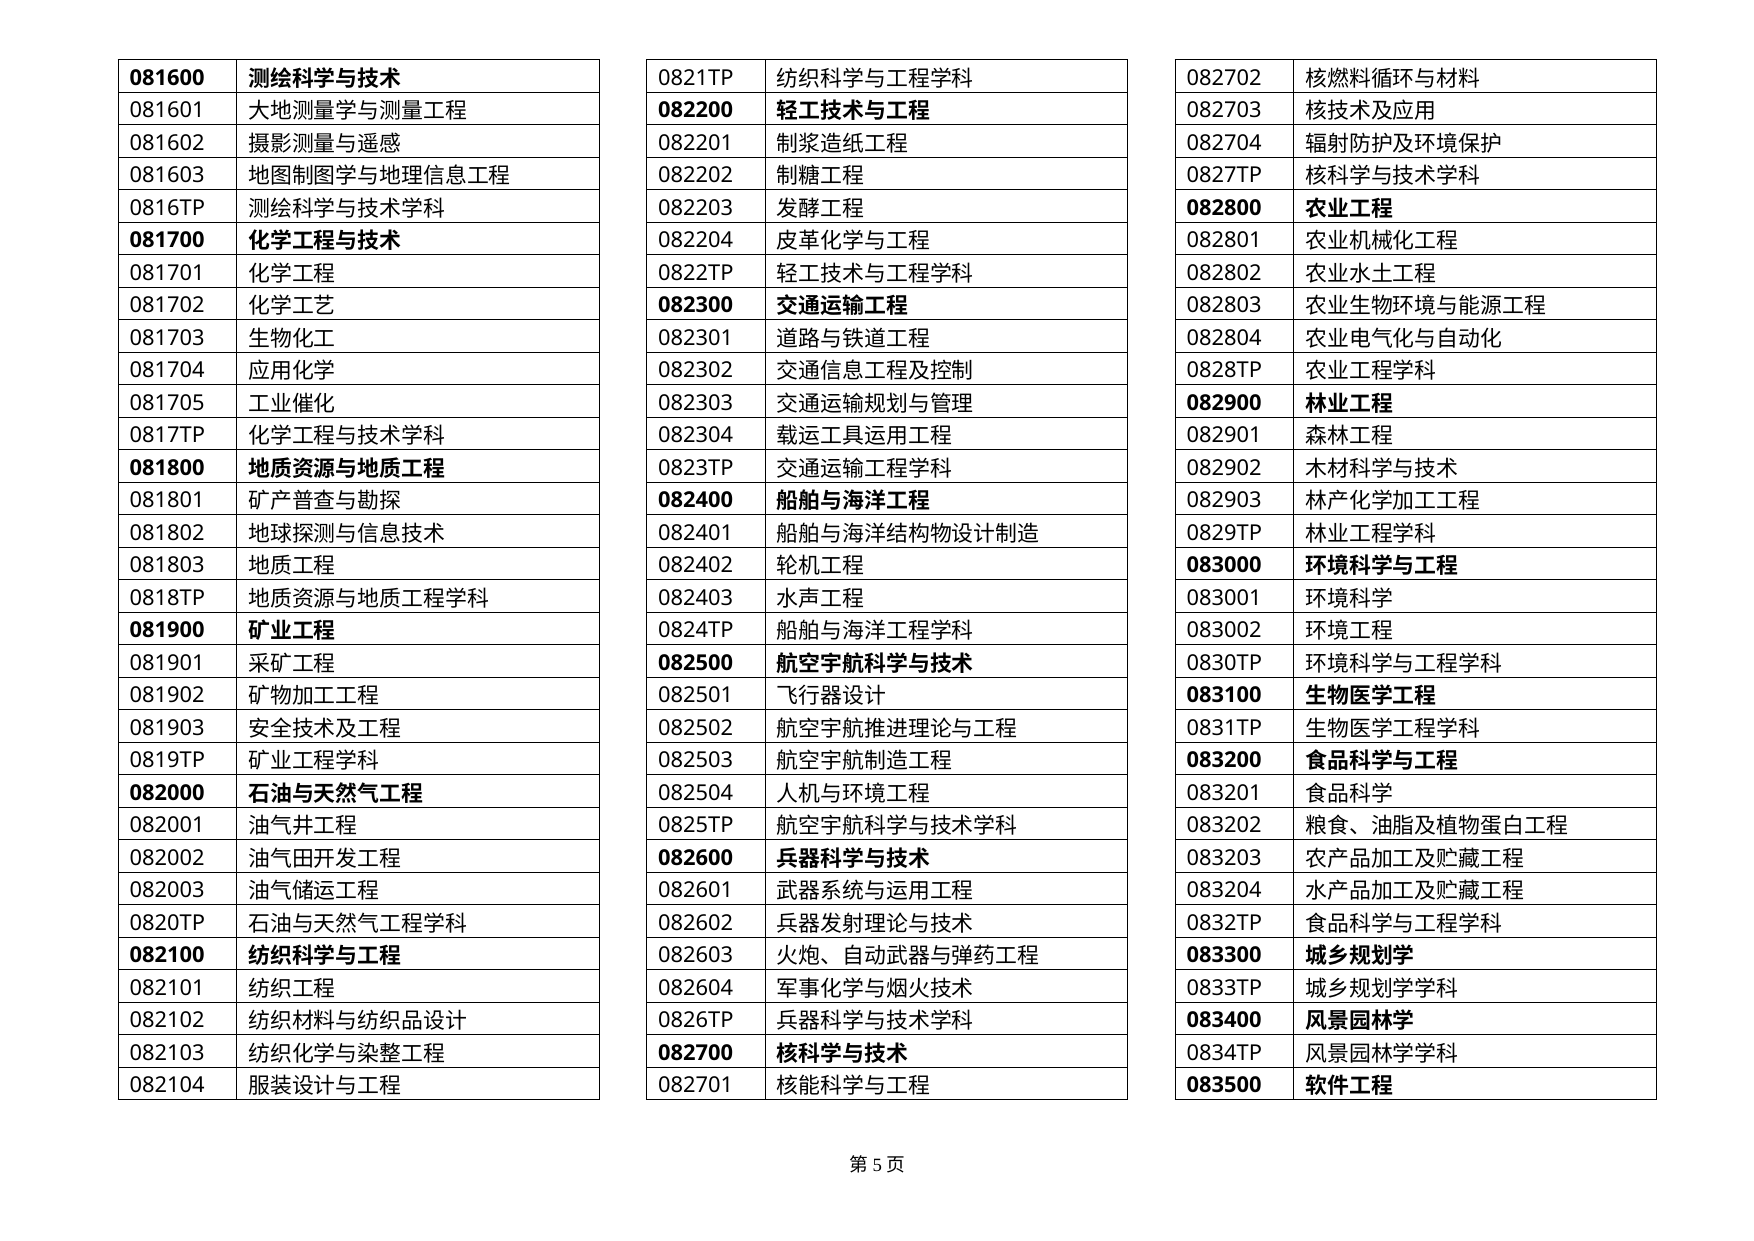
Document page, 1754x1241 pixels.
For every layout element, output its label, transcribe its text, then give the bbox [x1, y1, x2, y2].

table_cell 081601 [119, 93, 236, 124]
table_cell 矿物加工工程 [237, 678, 599, 709]
table_cell 083400 [1176, 1003, 1293, 1034]
table_cell 082103 [119, 1035, 236, 1067]
table_cell 矿产普查与勘探 [237, 483, 599, 514]
table_cell 化学工艺 [237, 288, 599, 319]
table_cell 农业电气化与自动化 [1294, 320, 1656, 352]
table_cell 082302 [647, 353, 765, 384]
table_cell 化学工程与技术 [237, 223, 599, 254]
table_cell 083202 [1176, 808, 1293, 839]
table_cell 环境科学与工程学科 [1294, 645, 1656, 677]
table_cell 082702 [1176, 60, 1293, 92]
table_cell 农业生物环境与能源工程 [1294, 288, 1656, 319]
table_cell 081705 [119, 385, 236, 417]
table_cell 兵器科学与技术 [766, 840, 1127, 872]
table_cell 航空宇航科学与技术 [766, 645, 1127, 677]
table_cell 0829TP [1176, 515, 1293, 547]
table_cell 化学工程与技术学科 [237, 418, 599, 449]
table_cell 082603 [647, 938, 765, 969]
table_cell 082701 [647, 1068, 765, 1099]
table_cell 矿业工程 [237, 613, 599, 644]
table_cell 0827TP [1176, 158, 1293, 189]
table_cell 082000 [119, 775, 236, 807]
table_cell 083204 [1176, 873, 1293, 904]
table_cell 地图制图学与地理信息工程 [237, 158, 599, 189]
table_cell 飞行器设计 [766, 678, 1127, 709]
table_cell 082804 [1176, 320, 1293, 352]
table_cell 工业催化 [237, 385, 599, 417]
table_cell 0834TP [1176, 1035, 1293, 1067]
table_cell 火炮、自动武器与弹药工程 [766, 938, 1127, 969]
table_cell 采矿工程 [237, 645, 599, 677]
table_cell 081602 [119, 125, 236, 157]
table_cell 纺织科学与工程学科 [766, 60, 1127, 92]
table_cell 船舶与海洋工程 [766, 483, 1127, 514]
table_cell 081903 [119, 710, 236, 742]
table_cell 082500 [647, 645, 765, 677]
table_cell 水产品加工及贮藏工程 [1294, 873, 1656, 904]
table_cell 摄影测量与遥感 [237, 125, 599, 157]
table_cell 生物化工 [237, 320, 599, 352]
table_cell 082504 [647, 775, 765, 807]
table_cell 石油与天然气工程学科 [237, 905, 599, 937]
table_cell 林产化学加工工程 [1294, 483, 1656, 514]
table_cell 交通运输工程 [766, 288, 1127, 319]
table_cell 核技术及应用 [1294, 93, 1656, 124]
table_cell 纺织材料与纺织品设计 [237, 1003, 599, 1034]
table_cell 森林工程 [1294, 418, 1656, 449]
table_cell 081701 [119, 255, 236, 287]
table_cell 082203 [647, 190, 765, 222]
table_cell 安全技术及工程 [237, 710, 599, 742]
table_cell 083500 [1176, 1068, 1293, 1099]
table_cell 0821TP [647, 60, 765, 92]
table_cell 082101 [119, 970, 236, 1002]
table_cell 风景园林学 [1294, 1003, 1656, 1034]
table_cell 083002 [1176, 613, 1293, 644]
table_cell 水声工程 [766, 580, 1127, 612]
table_cell 0820TP [119, 905, 236, 937]
table_cell 081702 [119, 288, 236, 319]
table_cell 林业工程学科 [1294, 515, 1656, 547]
table_cell 082300 [647, 288, 765, 319]
table_cell 环境工程 [1294, 613, 1656, 644]
table_cell 风景园林学学科 [1294, 1035, 1656, 1067]
table_cell 0832TP [1176, 905, 1293, 937]
table_cell 081900 [119, 613, 236, 644]
table_cell 082303 [647, 385, 765, 417]
table_cell 油气储运工程 [237, 873, 599, 904]
table_cell 082502 [647, 710, 765, 742]
table_cell 化学工程 [237, 255, 599, 287]
table_cell 081600 [119, 60, 236, 92]
table_cell 农业机械化工程 [1294, 223, 1656, 254]
table_cell 0819TP [119, 743, 236, 774]
table_cell 军事化学与烟火技术 [766, 970, 1127, 1002]
table_cell 0818TP [119, 580, 236, 612]
table_cell 082401 [647, 515, 765, 547]
table_cell 0816TP [119, 190, 236, 222]
table_cell 纺织化学与染整工程 [237, 1035, 599, 1067]
table_cell 082802 [1176, 255, 1293, 287]
table_cell 083200 [1176, 743, 1293, 774]
table_cell 081801 [119, 483, 236, 514]
table_cell 082102 [119, 1003, 236, 1034]
table_cell 地质工程 [237, 548, 599, 579]
table_cell 082704 [1176, 125, 1293, 157]
table_cell 081704 [119, 353, 236, 384]
table_cell 城乡规划学学科 [1294, 970, 1656, 1002]
table_cell 油气田开发工程 [237, 840, 599, 872]
table_cell 083201 [1176, 775, 1293, 807]
table_cell 木材科学与技术 [1294, 450, 1656, 482]
table_cell 082503 [647, 743, 765, 774]
table_cell 地球探测与信息技术 [237, 515, 599, 547]
table_cell 0817TP [119, 418, 236, 449]
table_cell 测绘科学与技术 [237, 60, 599, 92]
table_cell 核科学与技术 [766, 1035, 1127, 1067]
table_cell 核科学与技术学科 [1294, 158, 1656, 189]
table_cell 082402 [647, 548, 765, 579]
table_cell 辐射防护及环境保护 [1294, 125, 1656, 157]
table_cell 软件工程 [1294, 1068, 1656, 1099]
table_cell 082400 [647, 483, 765, 514]
table_cell 0833TP [1176, 970, 1293, 1002]
table_cell 航空宇航推进理论与工程 [766, 710, 1127, 742]
table_cell 081901 [119, 645, 236, 677]
table_cell 082202 [647, 158, 765, 189]
table_cell 082003 [119, 873, 236, 904]
table_cell 地质资源与地质工程学科 [237, 580, 599, 612]
table_cell 农产品加工及贮藏工程 [1294, 840, 1656, 872]
table_cell 082900 [1176, 385, 1293, 417]
table_cell 轮机工程 [766, 548, 1127, 579]
table_cell 食品科学与工程 [1294, 743, 1656, 774]
table_cell 082002 [119, 840, 236, 872]
table_cell 服装设计与工程 [237, 1068, 599, 1099]
table_cell 082604 [647, 970, 765, 1002]
table_cell 兵器发射理论与技术 [766, 905, 1127, 937]
table_cell 交通运输工程学科 [766, 450, 1127, 482]
table_cell 0822TP [647, 255, 765, 287]
table_cell 纺织科学与工程 [237, 938, 599, 969]
table_cell 油气井工程 [237, 808, 599, 839]
table_cell 082602 [647, 905, 765, 937]
table_cell 生物医学工程学科 [1294, 710, 1656, 742]
table_cell 轻工技术与工程 [766, 93, 1127, 124]
table_cell 083100 [1176, 678, 1293, 709]
table_cell 兵器科学与技术学科 [766, 1003, 1127, 1034]
table_cell 船舶与海洋结构物设计制造 [766, 515, 1127, 547]
table_cell 应用化学 [237, 353, 599, 384]
table_cell 082700 [647, 1035, 765, 1067]
table_cell 083203 [1176, 840, 1293, 872]
table_cell 纺织工程 [237, 970, 599, 1002]
table_cell 制糖工程 [766, 158, 1127, 189]
table_cell 081800 [119, 450, 236, 482]
table_cell 测绘科学与技术学科 [237, 190, 599, 222]
table_cell 082501 [647, 678, 765, 709]
table_cell 交通信息工程及控制 [766, 353, 1127, 384]
table_cell 航空宇航科学与技术学科 [766, 808, 1127, 839]
table_cell 制浆造纸工程 [766, 125, 1127, 157]
table_cell 林业工程 [1294, 385, 1656, 417]
table_cell 轻工技术与工程学科 [766, 255, 1127, 287]
table_cell 交通运输规划与管理 [766, 385, 1127, 417]
table_cell 船舶与海洋工程学科 [766, 613, 1127, 644]
table_cell 0826TP [647, 1003, 765, 1034]
table_cell 082100 [119, 938, 236, 969]
table_cell 082803 [1176, 288, 1293, 319]
table_cell 环境科学与工程 [1294, 548, 1656, 579]
table_cell 082200 [647, 93, 765, 124]
table_cell 082903 [1176, 483, 1293, 514]
table_cell 食品科学 [1294, 775, 1656, 807]
table_cell 082304 [647, 418, 765, 449]
table_cell 083300 [1176, 938, 1293, 969]
table_cell 食品科学与工程学科 [1294, 905, 1656, 937]
table_cell 矿业工程学科 [237, 743, 599, 774]
table_cell 皮革化学与工程 [766, 223, 1127, 254]
table_cell 0831TP [1176, 710, 1293, 742]
table_cell 生物医学工程 [1294, 678, 1656, 709]
table_cell 083001 [1176, 580, 1293, 612]
table_cell 082800 [1176, 190, 1293, 222]
table_cell 081803 [119, 548, 236, 579]
table_cell 082201 [647, 125, 765, 157]
table_cell 082703 [1176, 93, 1293, 124]
table_cell 环境科学 [1294, 580, 1656, 612]
table_cell 0824TP [647, 613, 765, 644]
table_cell 082001 [119, 808, 236, 839]
table_cell 石油与天然气工程 [237, 775, 599, 807]
table_cell 082204 [647, 223, 765, 254]
table_cell 082104 [119, 1068, 236, 1099]
table_cell 081802 [119, 515, 236, 547]
table_cell 082600 [647, 840, 765, 872]
table_cell 082601 [647, 873, 765, 904]
table_cell 城乡规划学 [1294, 938, 1656, 969]
table_cell 0823TP [647, 450, 765, 482]
table_cell 081703 [119, 320, 236, 352]
table_cell 081603 [119, 158, 236, 189]
table_cell 核燃料循环与材料 [1294, 60, 1656, 92]
table_cell 武器系统与运用工程 [766, 873, 1127, 904]
table_cell 0828TP [1176, 353, 1293, 384]
table_cell 载运工具运用工程 [766, 418, 1127, 449]
table_cell 农业水土工程 [1294, 255, 1656, 287]
table_cell 发酵工程 [766, 190, 1127, 222]
table_cell 083000 [1176, 548, 1293, 579]
table_cell 0825TP [647, 808, 765, 839]
table_cell 082301 [647, 320, 765, 352]
table_cell 082801 [1176, 223, 1293, 254]
table_cell 核能科学与工程 [766, 1068, 1127, 1099]
table_cell 道路与铁道工程 [766, 320, 1127, 352]
table_cell 081902 [119, 678, 236, 709]
table_cell 0830TP [1176, 645, 1293, 677]
table_cell 082901 [1176, 418, 1293, 449]
table_cell 081700 [119, 223, 236, 254]
table_cell 大地测量学与测量工程 [237, 93, 599, 124]
table_cell 粮食、油脂及植物蛋白工程 [1294, 808, 1656, 839]
table_cell 农业工程 [1294, 190, 1656, 222]
table_cell 人机与环境工程 [766, 775, 1127, 807]
table_cell 地质资源与地质工程 [237, 450, 599, 482]
table_cell 航空宇航制造工程 [766, 743, 1127, 774]
table_cell 082403 [647, 580, 765, 612]
table_cell 082902 [1176, 450, 1293, 482]
table_cell 农业工程学科 [1294, 353, 1656, 384]
